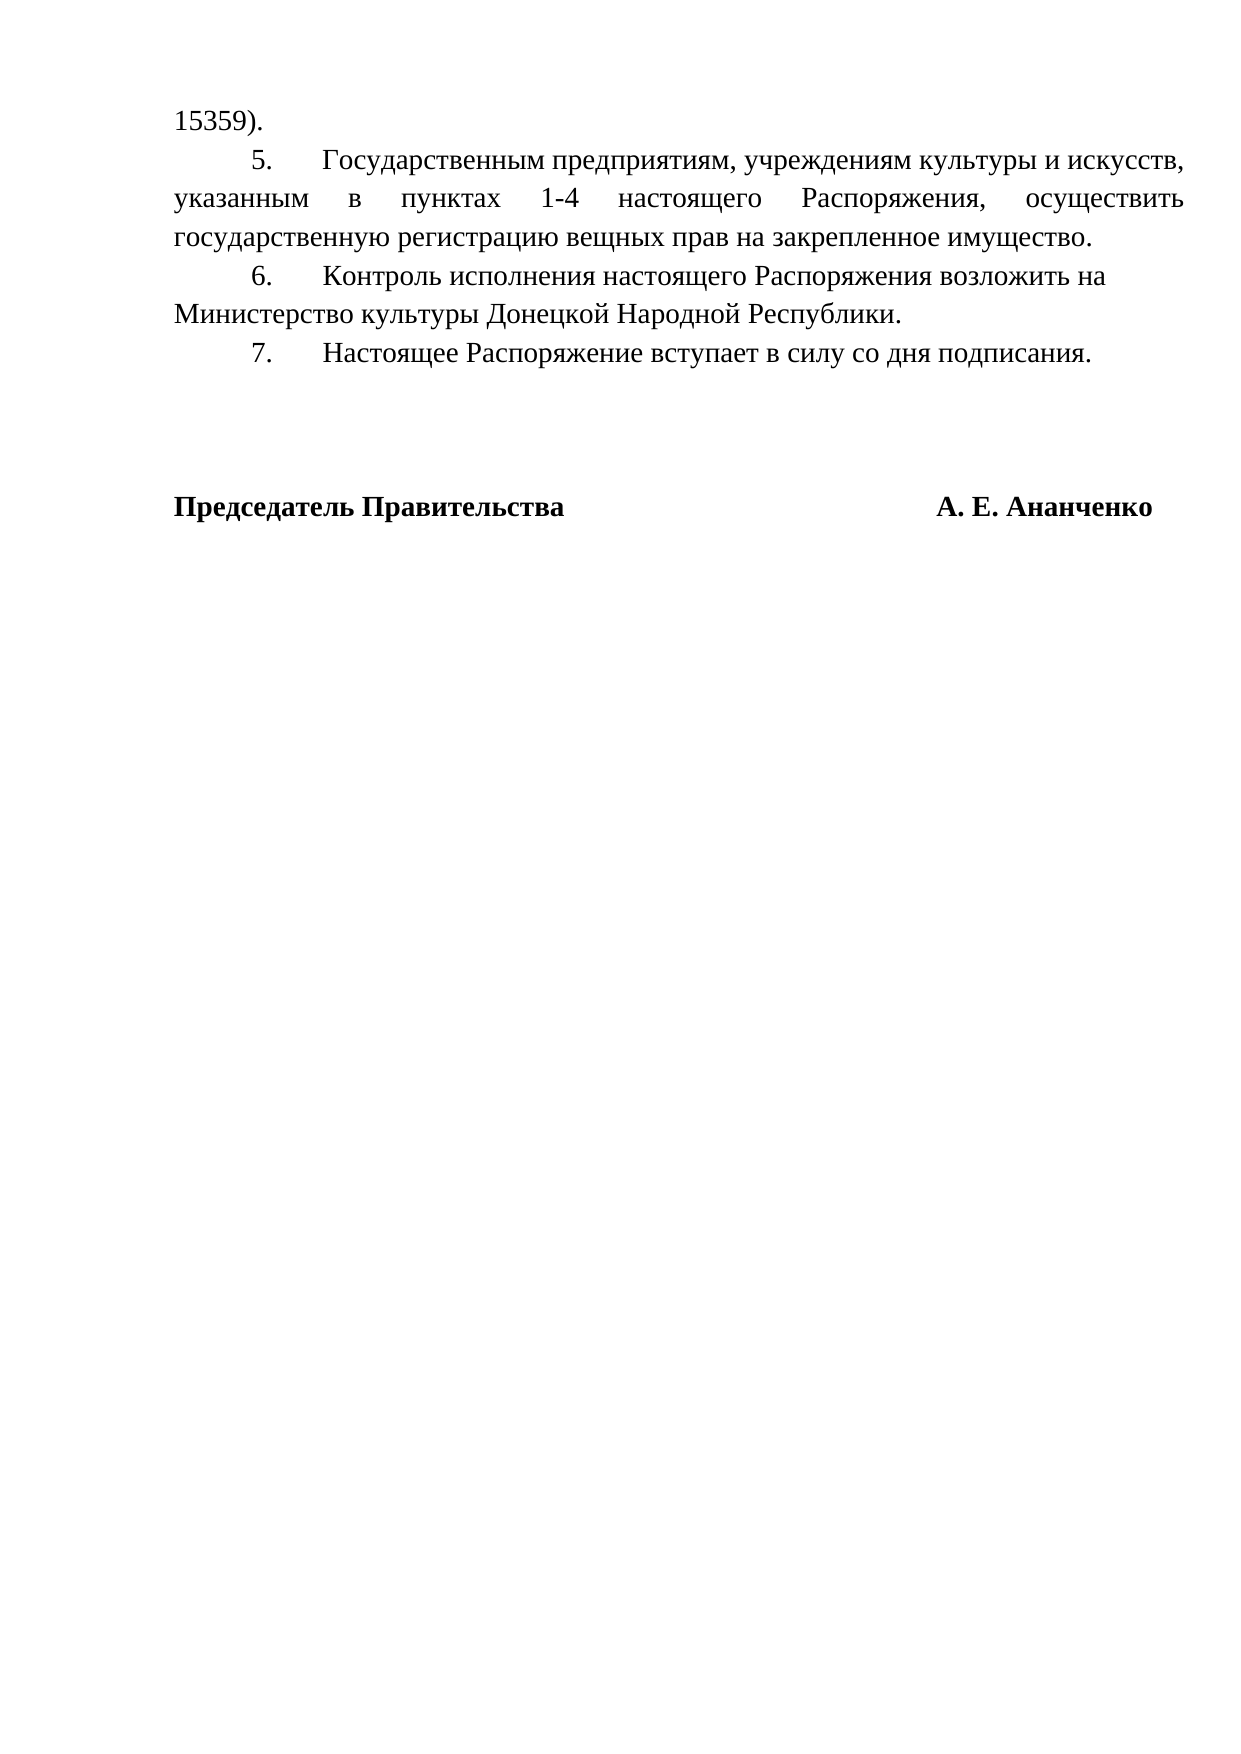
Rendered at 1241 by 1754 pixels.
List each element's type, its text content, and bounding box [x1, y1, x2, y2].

list Государственным предприятиям, учреждениям культуры и искусств, указанным в пунктах 1-4 настоящего Распоряжения, осуществить государственную регистрацию вещных прав на закрепленное имущество. [174, 142, 1185, 253]
list Настоящее Распоряжение вступает в силу со дня подписания. [251, 335, 1185, 368]
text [174, 103, 1185, 137]
text Председатель Правительства А. Е. Ананченко [174, 489, 1185, 522]
list Контроль исполнения настоящего Распоряжения возложить на Министерство культуры Донецкой Народной Республики. [174, 258, 1185, 330]
